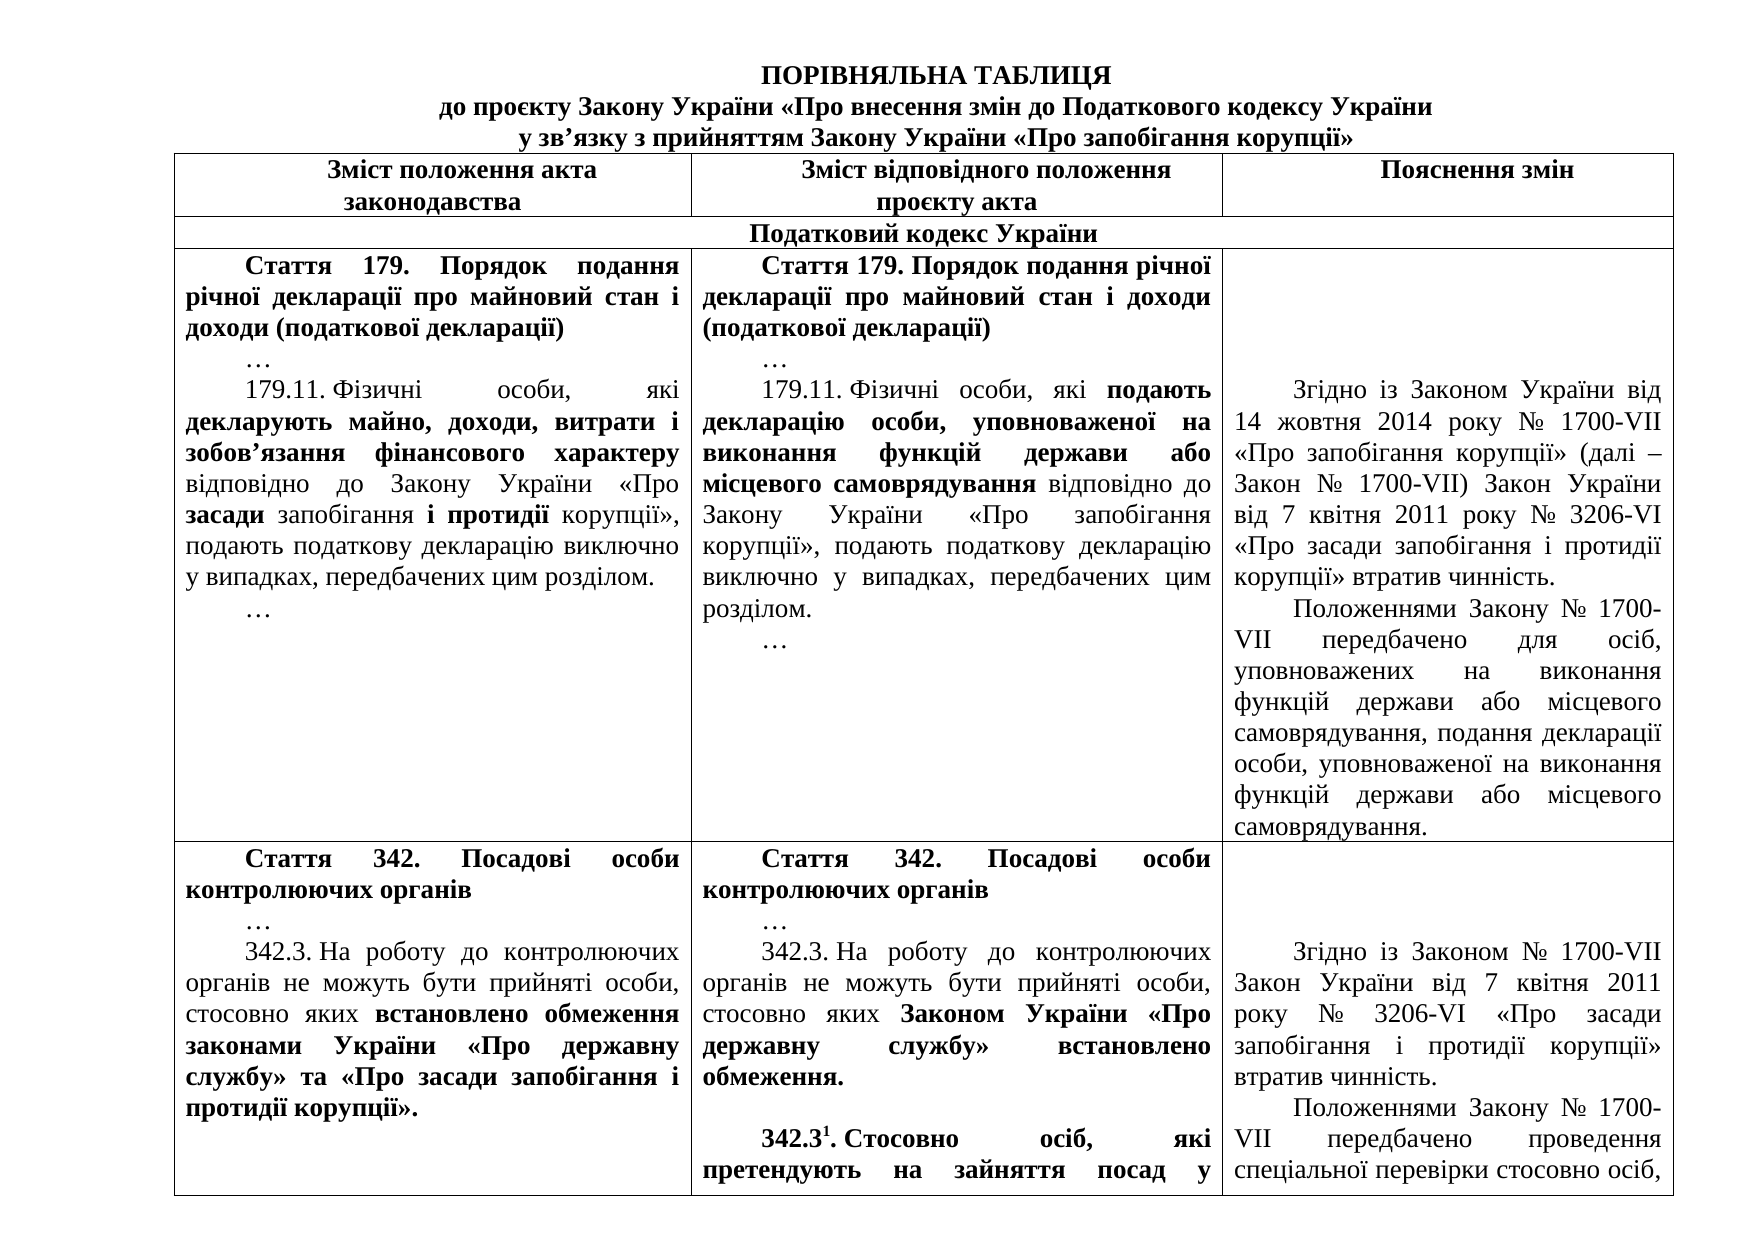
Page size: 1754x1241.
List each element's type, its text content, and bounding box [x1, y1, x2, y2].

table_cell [175, 842, 691, 1195]
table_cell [1223, 842, 1673, 1195]
title ПОРІВНЯЛЬНА ТАБЛИЦЯ [177, 59, 1695, 90]
table_cell Податковий кодекс України [175, 217, 1673, 248]
table_cell Стаття 179. Порядок подання річної декларації про майновий стан і доходи (податкової декларації) … 179.11. Фізичні особи, які подають декларацію особи, уповноваженої на виконання функцій держави або місцевого самоврядування відповідно до Закону України «Про запобігання корупції», подають податкову декларацію виключно у випадках, передбачених цим розділом. … [692, 249, 1222, 841]
table_header Пояснення змін [1223, 154, 1673, 216]
table_header Зміст положення акта законодавства [175, 154, 691, 216]
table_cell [692, 842, 1222, 1195]
table_cell Стаття 179. Порядок подання річної декларації про майновий стан і доходи (податкової декларації) … 179.11. Фізичні особи, які декларують майно, доходи, витрати і зобов’язання фінансового характеру відповідно до Закону України «Про засади запобігання і протидії корупції», подають податкову декларацію виключно у випадках, передбачених цим розділом. … [175, 249, 691, 841]
table_header Зміст відповідного положення проєкту акта [692, 154, 1222, 216]
table_cell Згідно із Законом України від 14 жовтня 2014 року № 1700-VII «Про запобігання корупції» (далі – Закон № 1700-VII) Закон України від 7 квітня 2011 року № 3206-VI «Про засади запобігання і протидії корупції» втратив чинність. Положеннями Закону № 1700-VII передбачено для осіб, уповноважених на виконання функцій держави або місцевого самоврядування, подання декларації особи, уповноваженої на виконання функцій держави або місцевого самоврядування. [1223, 249, 1673, 841]
title до проєкту Закону України «Про внесення змін до Податкового кодексу України [177, 90, 1695, 121]
title у зв’язку з прийняттям Закону України «Про запобігання корупції» [177, 121, 1695, 152]
